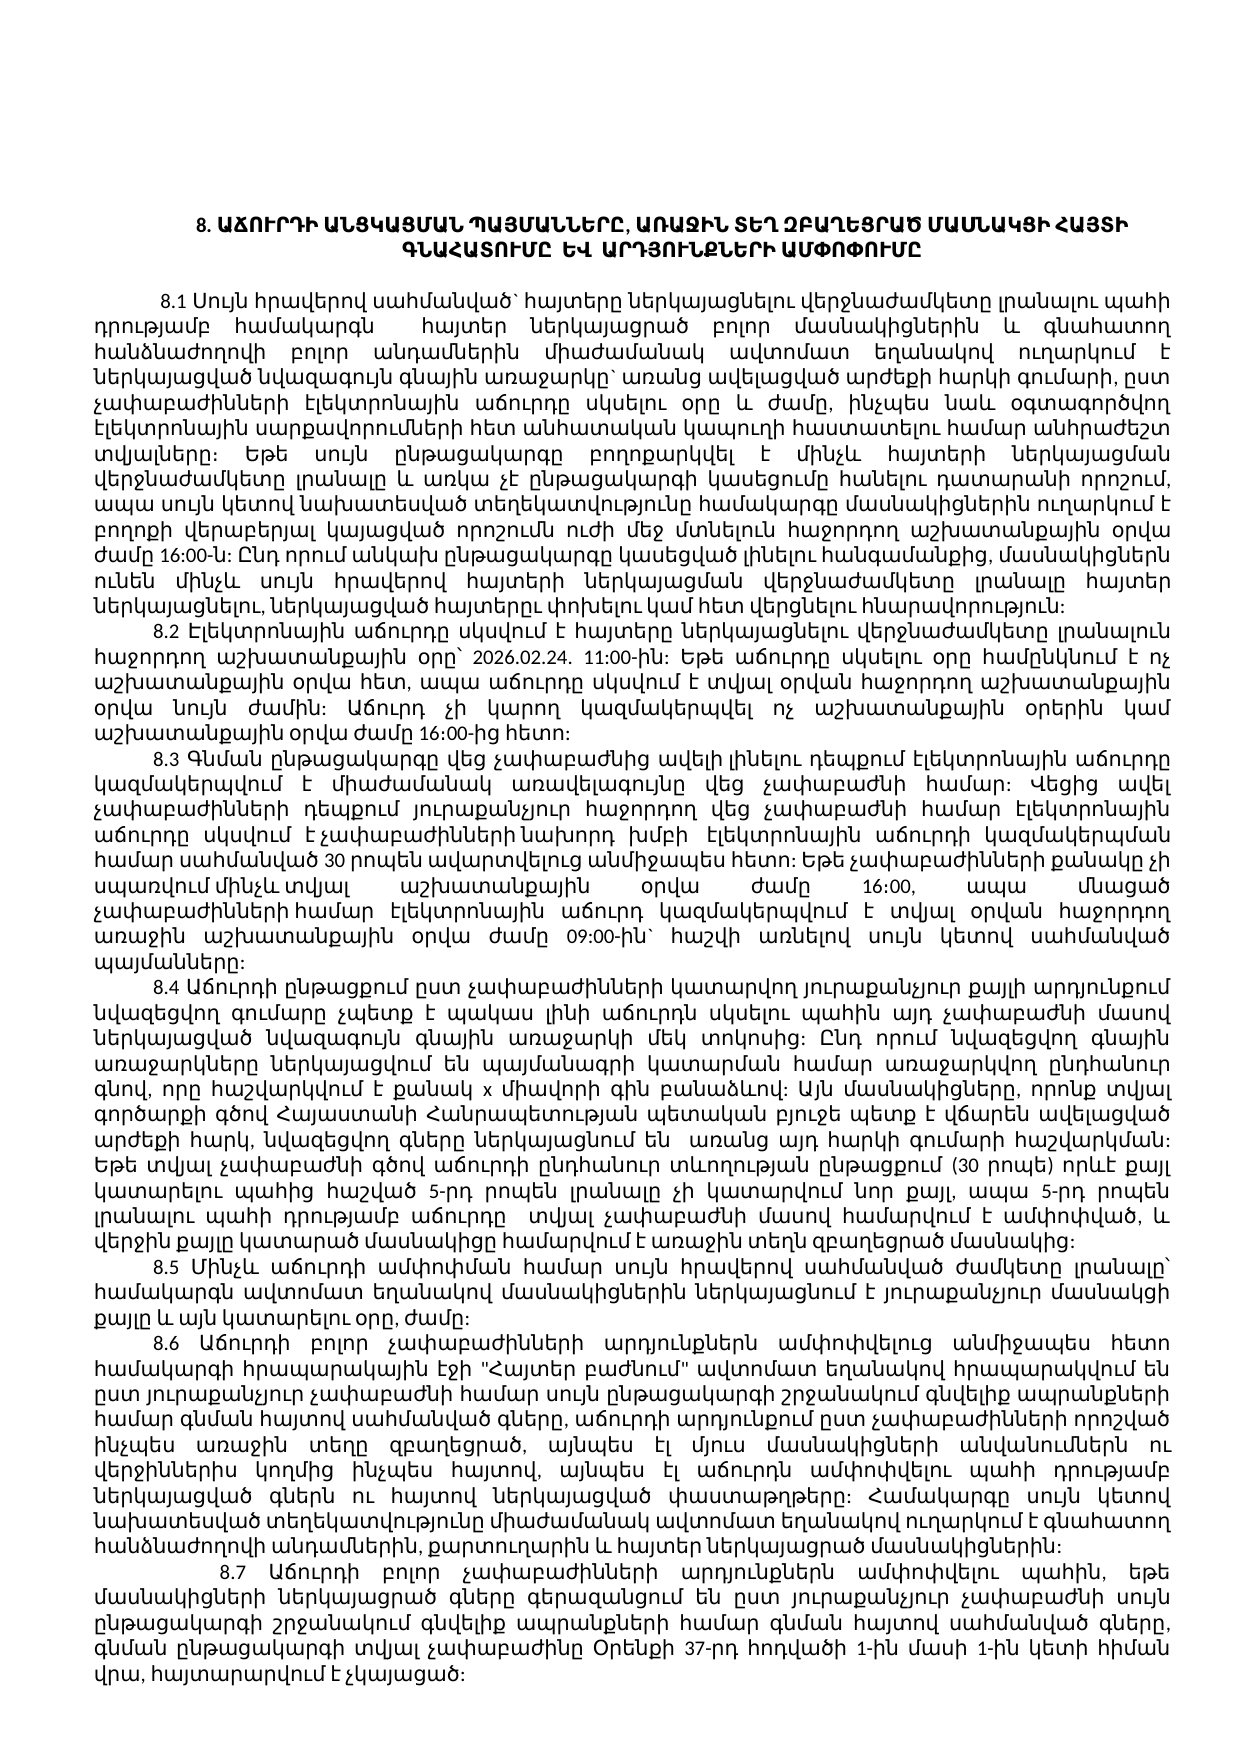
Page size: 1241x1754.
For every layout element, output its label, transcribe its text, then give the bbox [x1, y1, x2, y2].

text 8.3 Գնման ընթացակարգը վեց չափաբաժնից ավելի լինելու դեպքում էլեկտրոնային աճուրդը կազմակերպվում է միաժամանակ առավելագույնը վեց չափաբաժնի համար: Վեցից ավել չափաբաժինների դեպքում յուրաքանչյուր հաջորդող վեց չափաբաժնի համար էլեկտրոնային աճուրդը սկսվում է չափաբաժինների նախորդ խմբի էլեկտրոնային աճուրդի կազմակերպման համար սահմանված 30 րոպեն ավարտվելուց անմիջապես հետո: Եթե չափաբաժինների քանակը չի սպառվում մինչև տվյալ աշխատանքային օրվա ժամը 16։00, ապա մնացած չափաբաժինների համար էլեկտրոնային աճուրդ կազմակերպվում է տվյալ օրվան հաջորդող առաջին աշխատանքային օրվա ժամը 09:00-ին` հաշվի առնելով սույն կետով սահմանված պայմանները: [94, 746, 1171, 974]
text 8.5 Մինչև աճուրդի ամփոփման համար սույն հրավերով սահմանված ժամկետը լրանալը՝ համակարգն ավտոմատ եղանակով մասնակիցներին ներկայացնում է յուրաքանչյուր մասնակցի քայլը և այն կատարելու օրը, ժամը: [94, 1254, 1171, 1330]
text 8.2 Էլեկտրոնային աճուրդը սկսվում է հայտերը ներկայացնելու վերջնաժամկետը լրանալուն հաջորդող աշխատանքային օրը՝ 2026.02.24. 11:00 -ին: Եթե աճուրդը սկսելու օրը համընկնում է ոչ աշխատանքային օրվա հետ, ապա աճուրդը սկսվում է տվյալ օրվան հաջորդող աշխատանքային օրվա նույն ժամին: Աճուրդ չի կարող կազմակերպվել ոչ աշխատանքային օրերին կամ աշխատանքային օրվա ժամը 16։00-ից հետո: [94, 619, 1171, 746]
text 8.1 Սույն հրավերով սահմանված` հայտերը ներկայացնելու վերջնաժամկետը լրանալու պահի դրությամբ համակարգն հայտեր ներկայացրած բոլոր մասնակիցներին և գնահատող հանձնաժողովի բոլոր անդամներին միաժամանակ ավտոմատ եղանակով ուղարկում է ներկայացված նվազագույն գնային առաջարկը` առանց ավելացված արժեքի հարկի գումարի, ըստ չափաբաժինների էլեկտրոնային աճուրդը սկսելու օրը և ժամը, ինչպես նաև օգտագործվող էլեկտրոնային սարքավորումների հետ անհատական կապուղի հաստատելու համար անհրաժեշտ տվյալները։ Եթե սույն ընթացակարգը բողոքարկվել է մինչև հայտերի ներկայացման վերջնաժամկետը լրանալը և առկա չէ ընթացակարգի կասեցումը հանելու դատարանի որոշում, ապա սույն կետով նախատեսված տեղեկատվությունը համակարգը մասնակիցներին ուղարկում է բողոքի վերաբերյալ կայացված որոշումն ուժի մեջ մտնելուն հաջորդող աշխատանքային օրվա ժամը 16:00-ն: Ընդ որում անկախ ընթացակարգը կասեցված լինելու հանգամանքից, մասնակիցներն ունեն մինչև սույն հրավերով հայտերի ներկայացման վերջնաժամկետը լրանալը հայտեր ներկայացնելու, ներկայացված հայտերըւ փոխելու կամ հետ վերցնելու հնարավորություն: [94, 288, 1171, 619]
text 8.6 Աճուրդի բոլոր չափաբաժինների արդյունքներն ամփոփվելուց անմիջապես հետո համակարգի հրապարակային էջի "Հայտեր բաժնում" ավտոմատ եղանակով հրապարակվում են ըստ յուրաքանչյուր չափաբաժնի համար սույն ընթացակարգի շրջանակում գնվելիք ապրանքների համար գնման հայտով սահմանված գները, աճուրդի արդյունքում ըստ չափաբաժինների որոշված ինչպես առաջին տեղը զբաղեցրած, այնպես էլ մյուս մասնակիցների անվանումներն ու վերջիններիս կողմից ինչպես հայտով, այնպես էլ աճուրդն ամփոփվելու պահի դրությամբ ներկայացված գներն ու հայտով ներկայացված փաստաթղթերը: Համակարգը սույն կետով նախատեսված տեղեկատվությունը միաժամանակ ավտոմատ եղանակով ուղարկում է գնահատող հանձնաժողովի անդամներին, քարտուղարին և հայտեր ներկայացրած մասնակիցներին: [94, 1330, 1171, 1559]
text 8.4 Աճուրդի ընթացքում ըստ չափաբաժինների կատարվող յուրաքանչյուր քայլի արդյունքում նվազեցվող գումարը չպետք է պակաս լինի աճուրդն սկսելու պահին այդ չափաբաժնի մասով ներկայացված նվազագույն գնային առաջարկի մեկ տոկոսից: Ընդ որում նվազեցվող գնային առաջարկները ներկայացվում են պայմանագրի կատարման համար առաջարկվող ընդհանուր գնով, որը հաշվարկվում է քանակ x միավորի գին բանաձևով: Այն մասնակիցները, որոնք տվյալ գործարքի գծով Հայաստանի Հանրապետության պետական բյուջե պետք է վճարեն ավելացված արժեքի հարկ, նվազեցվող գները ներկայացնում են առանց այդ հարկի գումարի հաշվարկման: Եթե տվյալ չափաբաժնի գծով աճուրդի ընդհանուր տևողության ընթացքում (30 րոպե) որևէ քայլ կատարելու պահից հաշված 5-րդ րոպեն լրանալը չի կատարվում նոր քայլ, ապա 5-րդ րոպեն լրանալու պահի դրությամբ աճուրդը տվյալ չափաբաժնի մասով համարվում է ամփոփված, և վերջին քայլը կատարած մասնակիցը համարվում է առաջին տեղն զբաղեցրած մասնակից: [94, 974, 1171, 1254]
text 8. ԱՃՈՒՐԴԻ ԱՆՑԿԱՑՄԱՆ ՊԱՅՄԱՆՆԵՐԸ, ԱՌԱՋԻՆ ՏԵՂ ԶԲԱՂԵՑՐԱԾ ՄԱՍՆԱԿՑԻ ՀԱՅՏԻ [94, 212, 1171, 237]
text ԳՆԱՀԱՏՈՒՄԸ ԵՎ ԱՐԴՅՈՒՆՔՆԵՐԻ ԱՄՓՈՓՈՒՄԸ [94, 237, 1171, 263]
text 8.7 Աճուրդի բոլոր չափաբաժինների արդյունքներն ամփոփվելու պահին, եթե մասնակիցների ներկայացրած գները գերազանցում են ըստ յուրաքանչյուր չափաբաժնի սույն ընթացակարգի շրջանակում գնվելիք ապրանքների համար գնման հայտով սահմանված գները, գնման ընթացակարգի տվյալ չափաբաժինը Օրենքի 37-րդ հոդվածի 1-ին մասի 1-ին կետի հիման վրա, հայտարարվում է չկայացած: [94, 1559, 1171, 1686]
